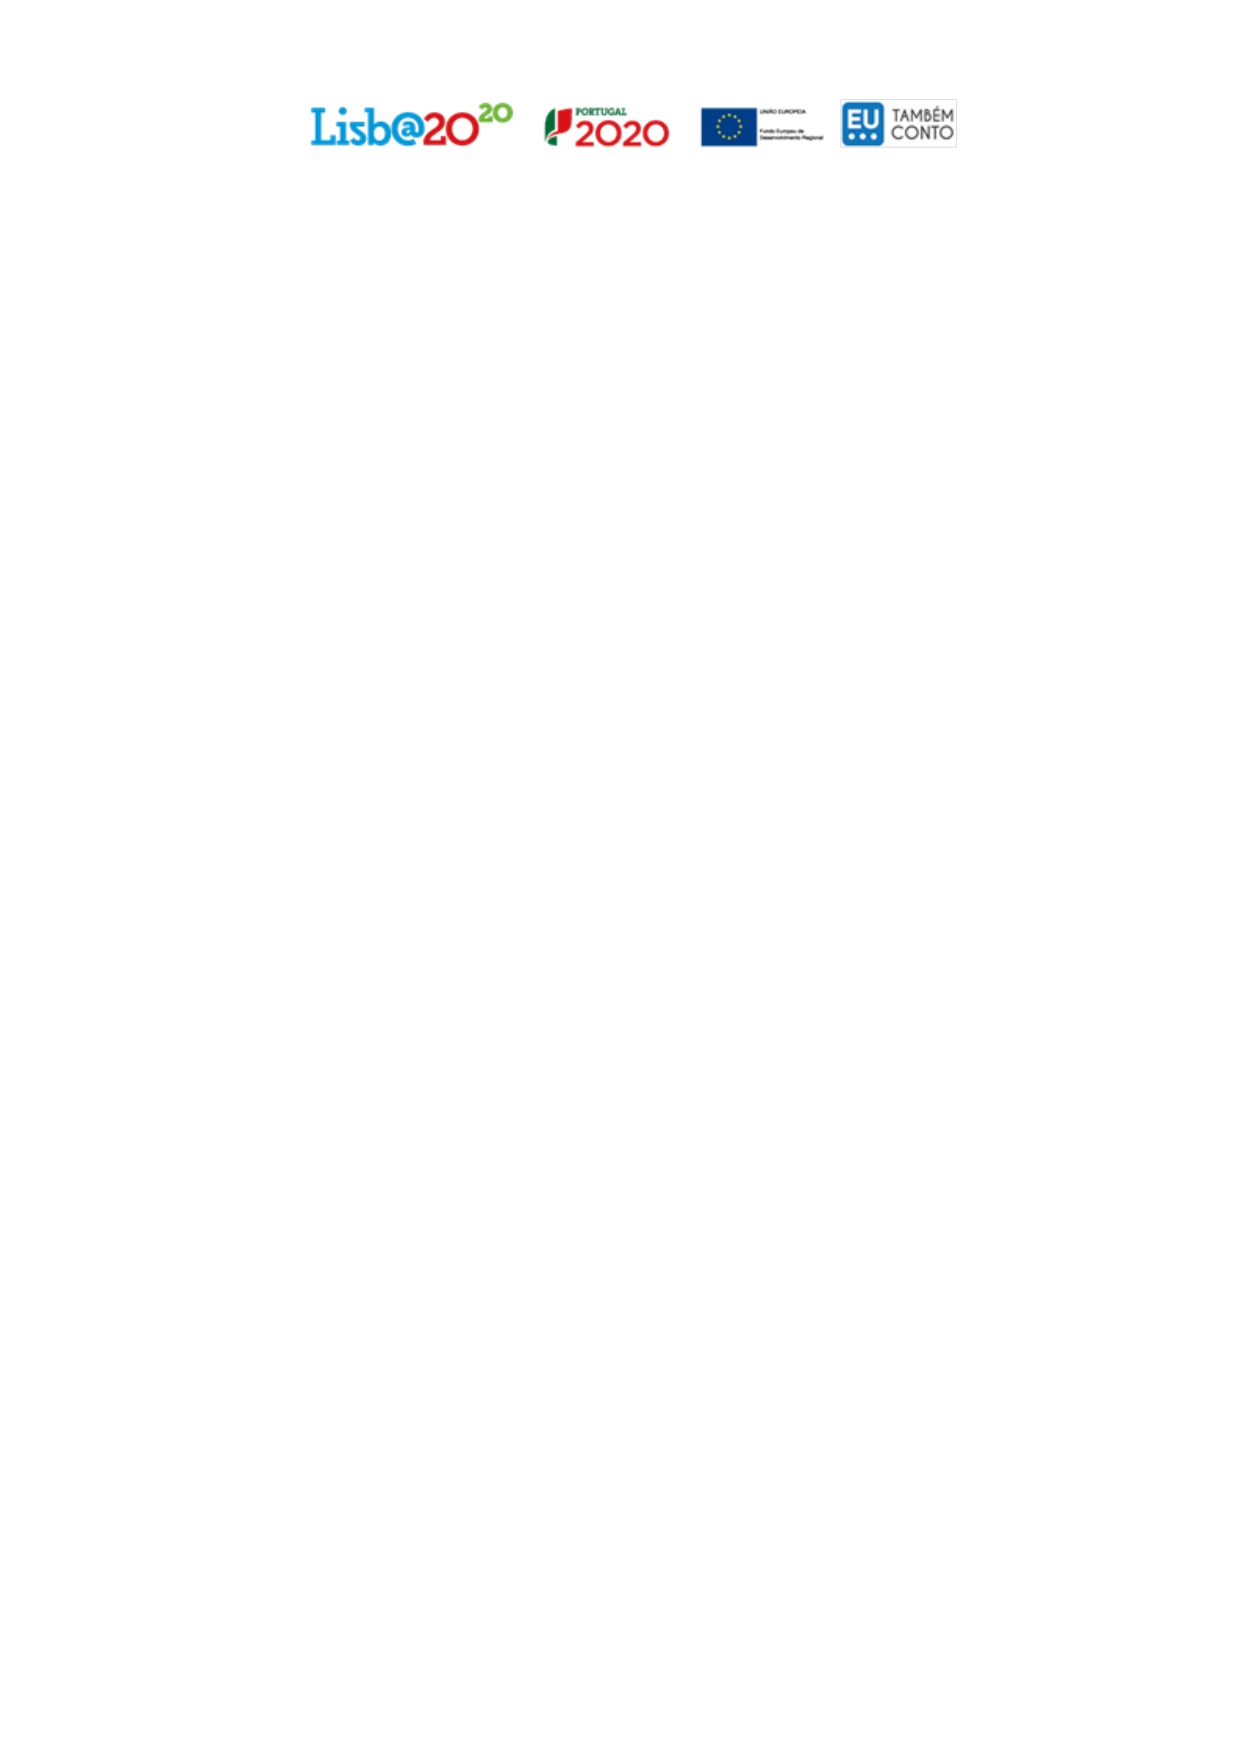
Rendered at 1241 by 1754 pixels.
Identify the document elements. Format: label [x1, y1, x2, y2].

picture [280, 73, 960, 179]
